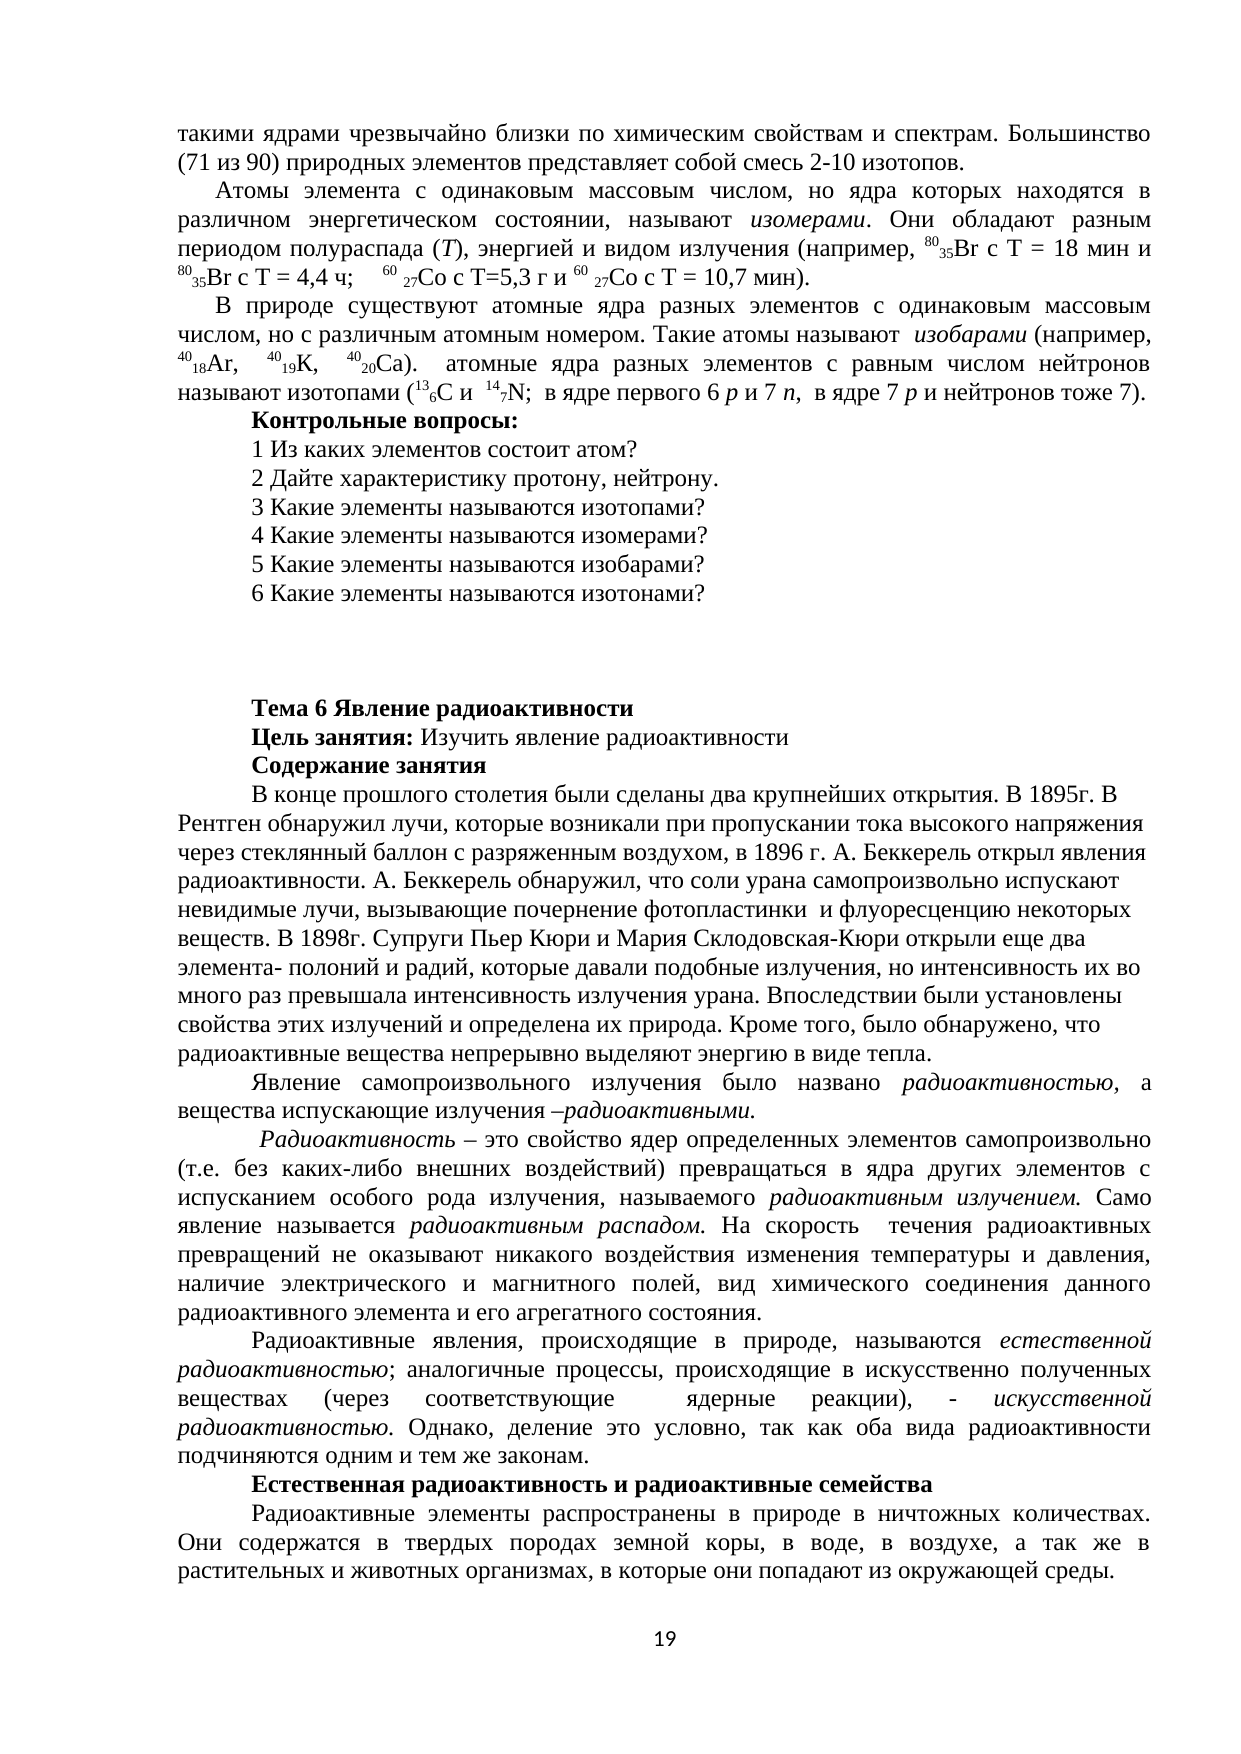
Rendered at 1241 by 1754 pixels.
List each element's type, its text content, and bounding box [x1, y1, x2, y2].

text Естественная радиоактивность и радиоактивные семейства [177, 1469, 1152, 1498]
text 5 Какие элементы называются изобарами? [177, 549, 1152, 578]
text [177, 118, 1152, 176]
text Атомы элемента с одинаковым массовым числом, но ядра которых находятся в различном энергетическом состоянии, называют изомерами. Они обладают разным периодом полураспада (Т), энергией и видом излучения (например, 8035Br с Т = 18 мин и 8035Br с Т = 4,4 ч; 60 27Со с Т=5,3 г и 60 27Со с Т = 10,7 мин). [177, 176, 1152, 291]
text 6 Какие элементы называются изотонами? [177, 578, 1152, 607]
text Радиоактивные явления, происходящие в природе, называются естественной радиоактивностью; аналогичные процессы, происходящие в искусственно полученных веществах (через соответствующие ядерные реакции), - искусственной радиоактивностью. Однако, деление это условно, так как оба вида радиоактивности подчиняются одним и тем же законам. [177, 1326, 1152, 1469]
text Радиоактивные элементы распространены в природе в ничтожных количествах. Они содержатся в твердых породах земной коры, в воде, в воздухе, а так же в растительных и животных организмах, в которые они попадают из окружающей среды. [177, 1498, 1152, 1584]
text 2 Дайте характеристику протону, нейтрону. [177, 463, 1152, 492]
text Цель занятия: Изучить явление радиоактивности [177, 722, 1152, 751]
text Содержание занятия [177, 751, 1152, 779]
text В конце прошлого столетия были сделаны два крупнейших открытия. В 1895г. В Рентген обнаружил лучи, которые возникали при пропускании тока высокого напряжения через стеклянный баллон с разряженным воздухом, в 1896 г. А. Беккерель открыл явления радиоактивности. А. Беккерель обнаружил, что соли урана самопроизвольно испускают невидимые лучи, вызывающие почернение фотопластинки и флуоресценцию некоторых веществ. В 1898г. Супруги Пьер Кюри и Мария Склодовская-Кюри открыли еще два элемента- полоний и радий, которые давали подобные излучения, но интенсивность их во много раз превышала интенсивность излучения урана. Впоследствии были установлены свойства этих излучений и определена их природа. Кроме того, было обнаружено, что радиоактивные вещества непрерывно выделяют энергию в виде тепла. [177, 779, 1152, 1067]
text Контрольные вопросы: [177, 406, 1152, 434]
text Радиоактивность – это свойство ядер определенных элементов самопроизвольно (т.е. без каких-либо внешних воздействий) превращаться в ядра других элементов с испусканием особого рода излучения, называемого радиоактивным излучением. Само явление называется радиоактивным распадом. На скорость течения радиоактивных превращений не оказывают никакого воздействия изменения температуры и давления, наличие электрического и магнитного полей, вид химического соединения данного радиоактивного элемента и его агрегатного состояния. [177, 1124, 1152, 1326]
text 4 Какие элементы называются изомерами? [177, 521, 1152, 549]
text 1 Из каких элементов состоит атом? [177, 434, 1152, 463]
text Явление самопроизвольного излучения было названо радиоактивностью, а вещества испускающие излучения –радиоактивными. [177, 1067, 1152, 1124]
text Тема 6 Явление радиоактивности [177, 693, 1152, 722]
text 3 Какие элементы называются изотопами? [177, 492, 1152, 521]
text В природе существуют атомные ядра разных элементов с одинаковым массовым числом, но с различным атомным номером. Такие атомы называют изобарами (например, 4018Аr, 4019К, 4020Са). атомные ядра разных элементов с равным числом нейтронов называют изотопами (136С и 147N; в ядре первого 6 р и 7 n, в ядре 7 р и нейтронов тоже 7). [177, 291, 1152, 406]
